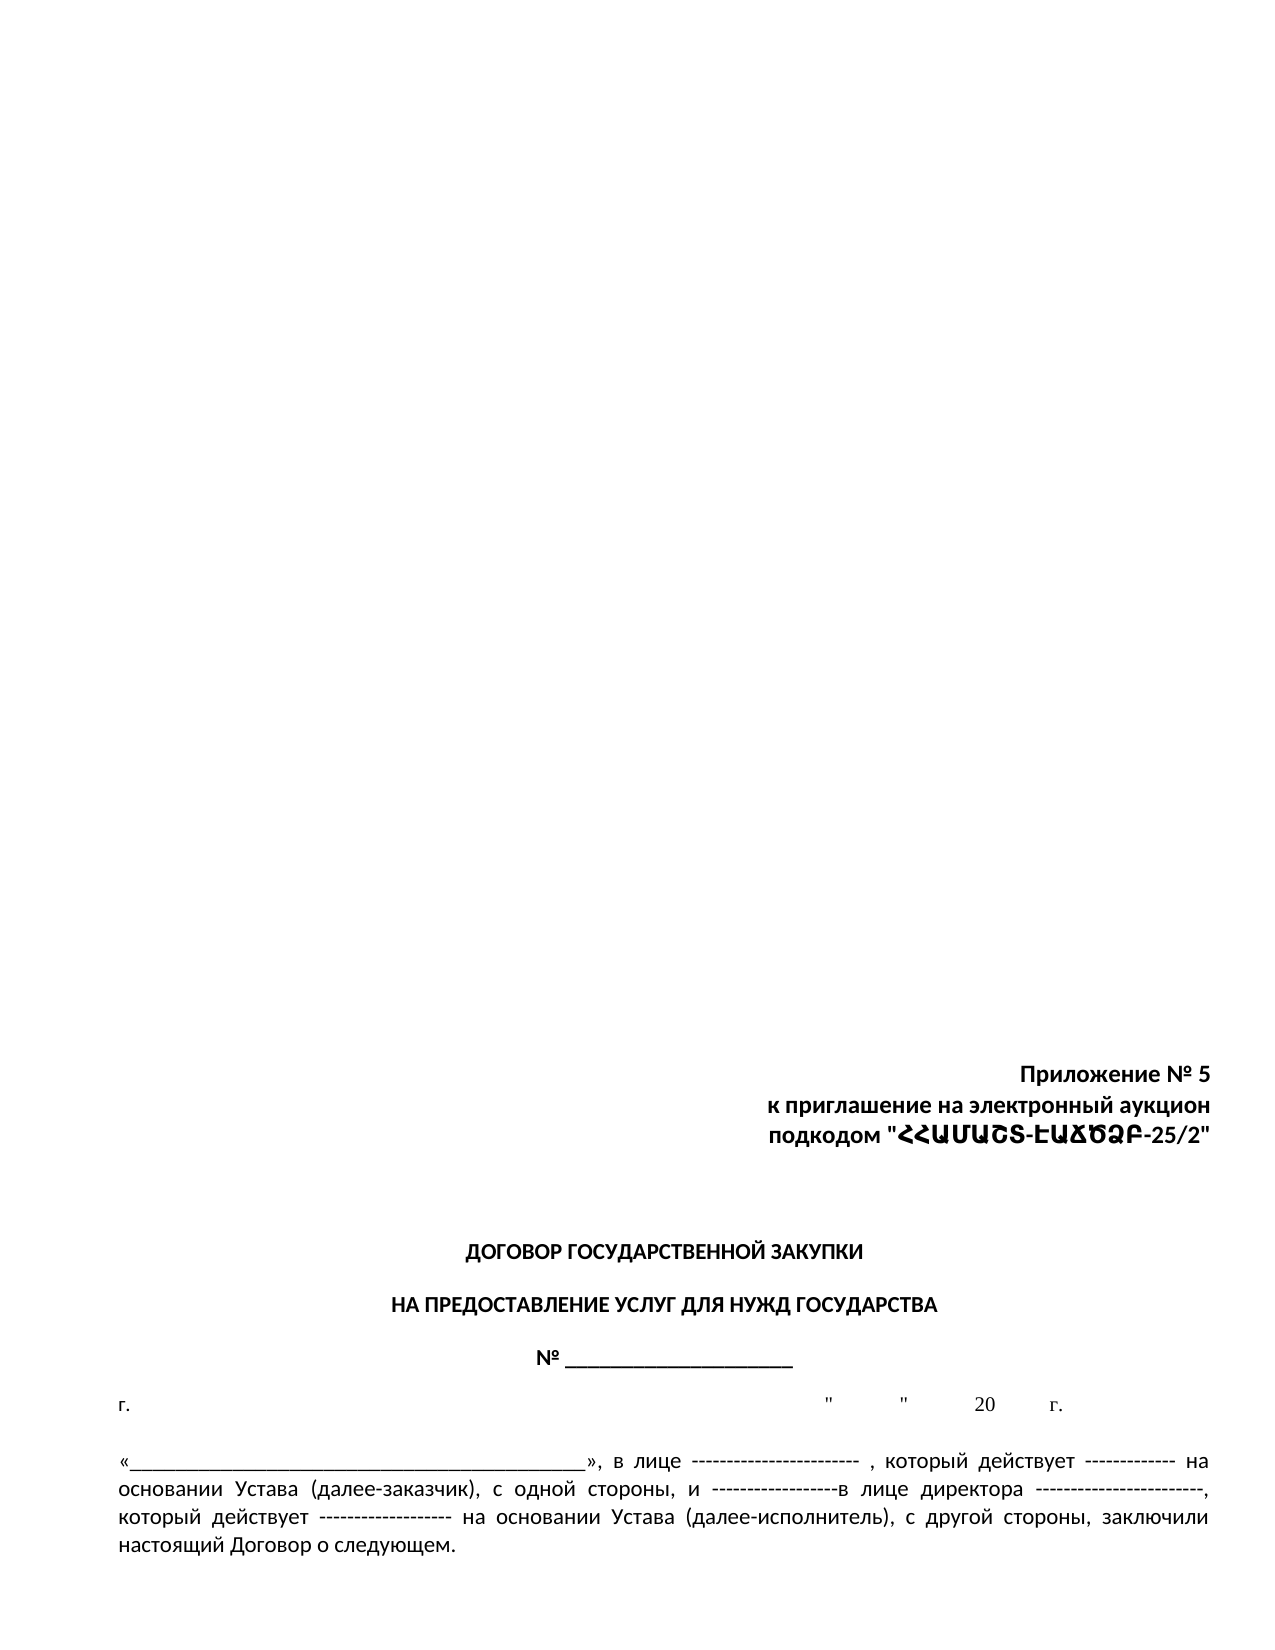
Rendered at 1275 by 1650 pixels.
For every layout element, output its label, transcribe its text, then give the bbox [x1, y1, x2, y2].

text «________________________________________», в лице ------------------------ , который действует ------------- на основании Устава (далее-заказчик), с одной стороны, и ------------------в лице директора ------------------------, который действует ------------------- на основании Устава (далее-исполнитель), с другой стороны, заключили настоящий Договор о следующем. [118, 1446, 1211, 1558]
text НА ПРЕДОСТАВЛЕНИЕ УСЛУГ ДЛЯ НУЖД ГОСУДАРСТВА [118, 1290, 1211, 1318]
text № ____________________ [118, 1343, 1211, 1371]
table_header " " 20 г. [591, 1392, 1074, 1446]
table_header г. [107, 1392, 591, 1446]
text подкодом "ՀՀԱՄԱՇՏ-ԷԱՃԾՁԲ-25/2" [148, 1120, 1211, 1150]
text к приглашение на электронный аукцион [148, 1089, 1211, 1120]
text Приложение № 5 [118, 1059, 1211, 1089]
text ДОГОВОР ГОСУДАРСТВЕННОЙ ЗАКУПКИ [118, 1237, 1211, 1265]
